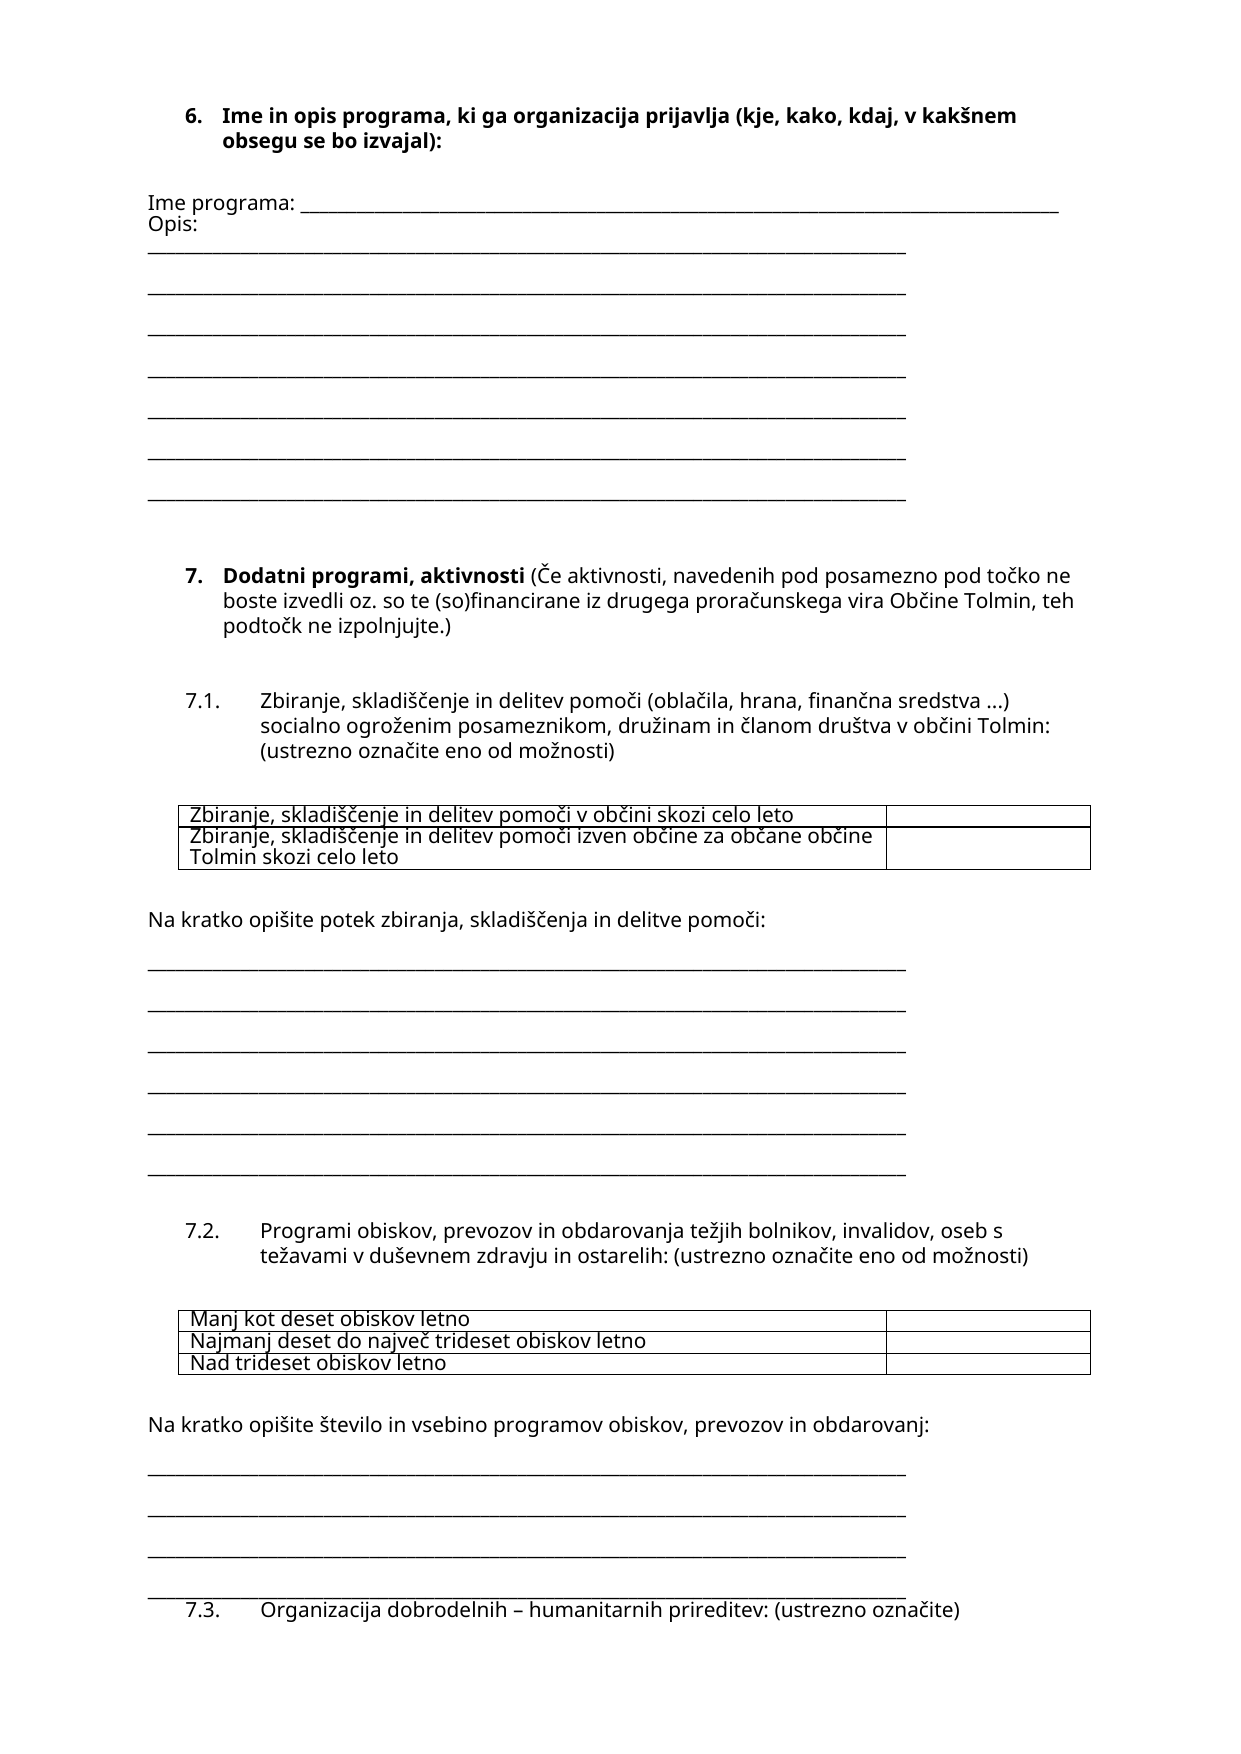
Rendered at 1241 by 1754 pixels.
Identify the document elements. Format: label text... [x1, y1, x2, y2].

table_cell [887, 1354, 1090, 1374]
list Ime in opis programa, ki ga organizacija prijavlja (kje, kako, kdaj, v kakšnem obsegu se bo izvajal): [185, 103, 1093, 153]
text __________________________________________________________________________________ [148, 1157, 1093, 1177]
table_header Zbiranje, skladiščenje in delitev pomoči v občini skozi celo leto [179, 806, 886, 826]
text __________________________________________________________________________________ [148, 1457, 1093, 1478]
text Opis: [148, 215, 1093, 236]
table_cell [887, 1332, 1090, 1353]
text __________________________________________________________________________________ [148, 952, 1093, 972]
text __________________________________________________________________________________ [148, 318, 1093, 338]
text Na kratko opišite potek zbiranja, skladiščenja in delitve pomoči: [148, 911, 1093, 931]
list Zbiranje, skladiščenje in delitev pomoči (oblačila, hrana, finančna sredstva ...) socialno ogroženim posameznikom, družinam in članom društva v občini Tolmin: (ustrezno označite eno od možnosti) [185, 689, 1093, 764]
table_header [887, 806, 1090, 826]
text Na kratko opišite število in vsebino programov obiskov, prevozov in obdarovanj: [148, 1416, 1093, 1437]
table_cell [887, 828, 1090, 868]
text __________________________________________________________________________________ [148, 1498, 1093, 1519]
text __________________________________________________________________________________ [148, 400, 1093, 420]
text __________________________________________________________________________________ [148, 993, 1093, 1013]
text __________________________________________________________________________________ [148, 1075, 1093, 1095]
text __________________________________________________________________________________ [148, 236, 1093, 256]
list Organizacija dobrodelnih – humanitarnih prireditev: (ustrezno označite) [185, 1601, 1093, 1621]
table_cell Najmanj deset do največ trideset obiskov letno [179, 1332, 886, 1353]
table_header [887, 1311, 1090, 1331]
text __________________________________________________________________________________ [148, 1116, 1093, 1136]
table_cell Nad trideset obiskov letno [179, 1354, 886, 1374]
list Programi obiskov, prevozov in obdarovanja težjih bolnikov, invalidov, oseb s težavami v duševnem zdravju in ostarelih: (ustrezno označite eno od možnosti) [185, 1218, 1093, 1268]
text __________________________________________________________________________________ [148, 277, 1093, 297]
text Ime programa: __________________________________________________________________________________ [148, 194, 1093, 215]
text __________________________________________________________________________________ [148, 482, 1093, 502]
text __________________________________________________________________________________ [148, 1580, 1093, 1601]
table_header Manj kot deset obiskov letno [179, 1311, 886, 1331]
text __________________________________________________________________________________ [148, 441, 1093, 461]
text __________________________________________________________________________________ [148, 1034, 1093, 1054]
text __________________________________________________________________________________ [148, 1539, 1093, 1560]
table_cell Zbiranje, skladiščenje in delitev pomoči izven občine za občane občine Tolmin skozi celo leto [179, 828, 886, 868]
list Dodatni programi, aktivnosti (Če aktivnosti, navedenih pod posamezno pod točko ne boste izvedli oz. so te (so)financirane iz drugega proračunskega vira Občine Tolmin, teh podtočk ne izpolnjujte.) [185, 564, 1093, 639]
text __________________________________________________________________________________ [148, 359, 1093, 379]
